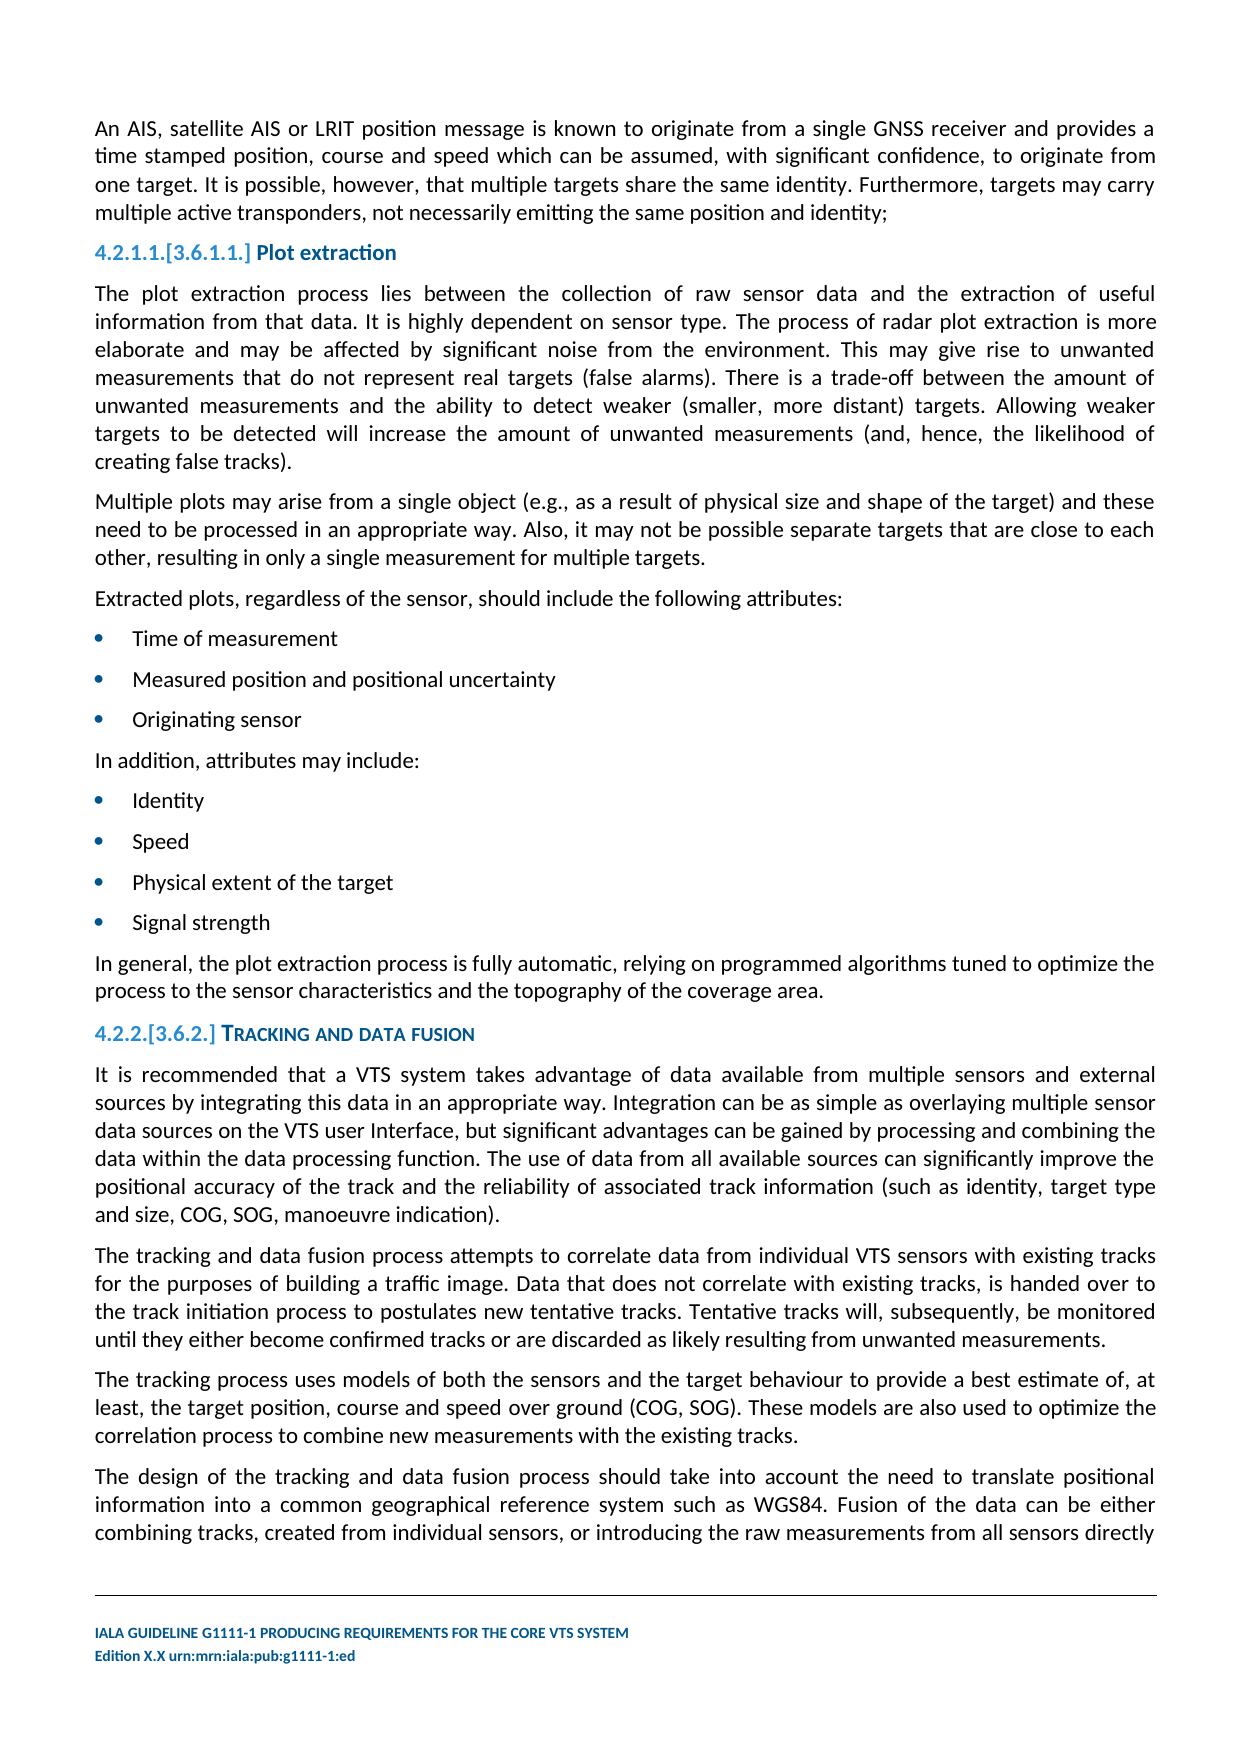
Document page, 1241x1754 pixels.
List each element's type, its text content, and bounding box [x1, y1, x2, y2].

text The plot extraction process lies between the collection of raw sensor data and the extraction of useful information from that data. It is highly dependent on sensor type. The process of radar plot extraction is more elaborate and may be affected by significant noise from the environment. This may give rise to unwanted measurements that do not represent real targets (false alarms). There is a trade-off between the amount of unwanted measurements and the ability to detect weaker (smaller, more distant) targets. Allowing weaker targets to be detected will increase the amount of unwanted measurements (and, hence, the likelihood of creating false tracks). [94, 279, 1157, 475]
text Speed [94, 827, 1157, 855]
text Multiple plots may arise from a single object (e.g., as a result of physical size and shape of the target) and these need to be processed in an appropriate way. Also, it may not be possible separate targets that are close to each other, resulting in only a single measurement for multiple targets. [94, 487, 1157, 571]
text Measured position and positional uncertainty [94, 665, 1157, 693]
text Identity [94, 787, 1157, 814]
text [94, 1462, 1157, 1546]
text Originating sensor [94, 706, 1157, 733]
text The tracking and data fusion process attempts to correlate data from individual VTS sensors with existing tracks for the purposes of building a traffic image. Data that does not correlate with existing tracks, is handed over to the track initiation process to postulates new tentative tracks. Tentative tracks will, subsequently, be monitored until they either become confirmed tracks or are discarded as likely resulting from unwanted measurements. [94, 1241, 1157, 1353]
subtitle Tracking and data fusion [94, 1017, 1069, 1048]
text In general, the plot extraction process is fully automatic, relying on programmed algorithms tuned to optimize the process to the sensor characteristics and the topography of the coverage area. [94, 949, 1157, 1005]
text An AIS, satellite AIS or LRIT position message is known to originate from a single GNSS receiver and provides a time stamped position, course and speed which can be assumed, with significant confidence, to originate from one target. It is possible, however, that multiple targets share the same identity. Furthermore, targets may carry multiple active transponders, not necessarily emitting the same position and identity; [94, 114, 1157, 226]
text Extracted plots, regardless of the sensor, should include the following attributes: [94, 584, 1157, 612]
text In addition, attributes may include: [94, 746, 1157, 774]
text The tracking process uses models of both the sensors and the target behaviour to provide a best estimate of, at least, the target position, course and speed over ground (COG, SOG). These models are also used to optimize the correlation process to combine new measurements with the existing tracks. [94, 1365, 1157, 1449]
text Time of measurement [94, 624, 1157, 652]
subtitle Plot extraction [94, 238, 1054, 266]
text It is recommended that a VTS system takes advantage of data available from multiple sensors and external sources by integrating this data in an appropriate way. Integration can be as simple as overlaying multiple sensor data sources on the VTS user Interface, but significant advantages can be gained by processing and combining the data within the data processing function. The use of data from all available sources can significantly improve the positional accuracy of the track and the reliability of associated track information (such as identity, target type and size, COG, SOG, manoeuvre indication). [94, 1060, 1157, 1228]
text Physical extent of the target [94, 868, 1157, 896]
text Signal strength [94, 908, 1157, 936]
